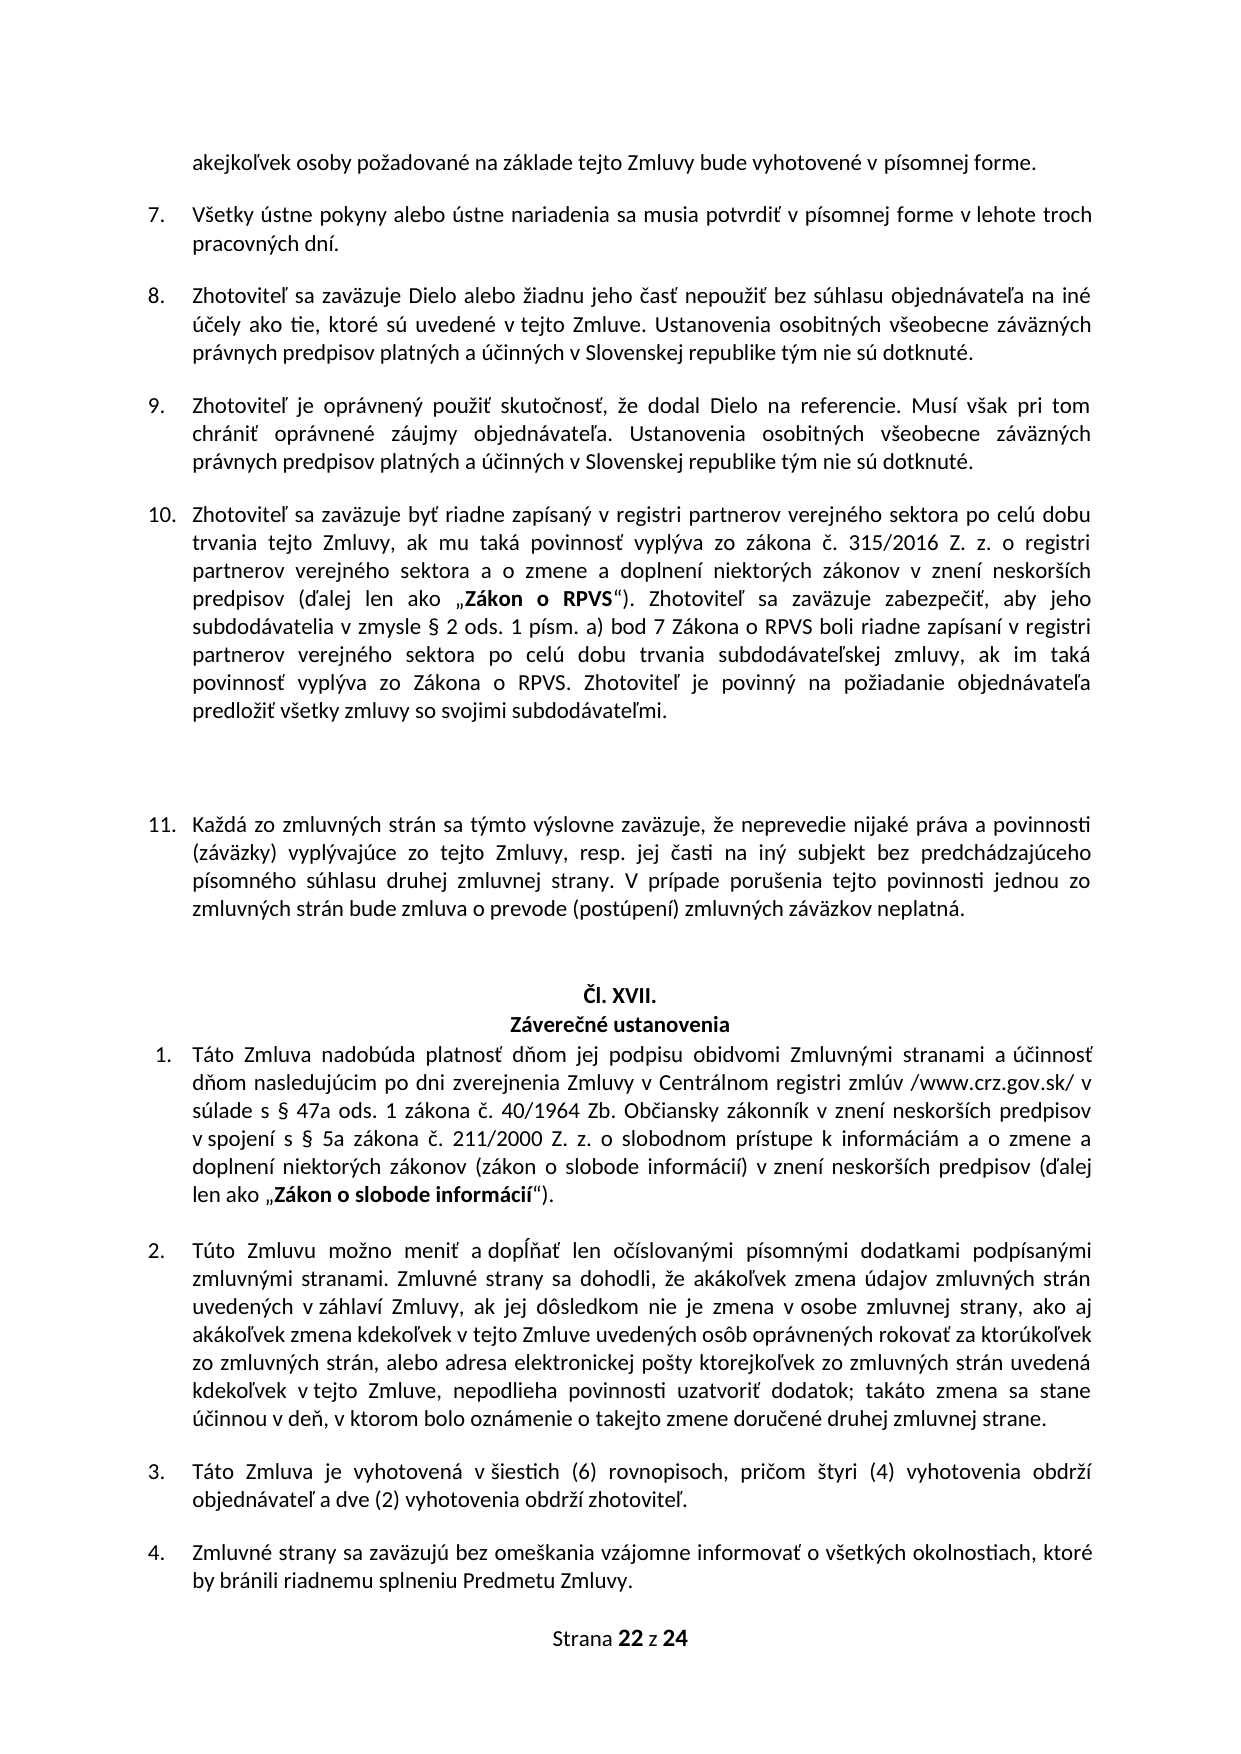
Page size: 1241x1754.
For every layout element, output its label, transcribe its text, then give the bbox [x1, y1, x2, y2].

list Zhotoviteľ sa zaväzuje Dielo alebo žiadnu jeho časť nepoužiť bez súhlasu objednávateľa na iné účely ako tie, ktoré sú uvedené v tejto Zmluve. Ustanovenia osobitných všeobecne záväzných právnych predpisov platných a účinných v Slovenskej republike tým nie sú dotknuté. [148, 282, 1093, 366]
list Táto Zmluva je vyhotovená v šiestich (6) rovnopisoch, pričom štyri (4) vyhotovenia obdrží objednávateľ a dve (2) vyhotovenia obdrží zhotoviteľ. [148, 1457, 1093, 1513]
list Táto Zmluva nadobúda platnosť dňom jej podpisu obidvomi Zmluvnými stranami a účinnosť dňom nasledujúcim po dni zverejnenia Zmluvy v Centrálnom registri zmlúv /www.crz.gov.sk/ v súlade s § 47a ods. 1 zákona č. 40/1964 Zb. Občiansky zákonník v znení neskorších predpisov v spojení s § 5a zákona č. 211/2000 Z. z. o slobodnom prístupe k informáciám a o zmene a doplnení niektorých zákonov (zákon o slobode informácií) v znení neskorších predpisov (ďalej len ako „Zákon o slobode informácií“). [154, 1040, 1093, 1208]
list Zmluvné strany sa zaväzujú bez omeškania vzájomne informovať o všetkých okolnostiach, ktoré by bránili riadnemu splneniu Predmetu Zmluvy. [148, 1538, 1093, 1594]
list Všetky ústne pokyny alebo ústne nariadenia sa musia potvrdiť v písomnej forme v lehote troch pracovných dní. [148, 201, 1093, 257]
text Záverečné ustanovenia [148, 1010, 1093, 1038]
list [148, 148, 1093, 176]
list Každá zo zmluvných strán sa týmto výslovne zaväzuje, že neprevedie nijaké práva a povinnosti (záväzky) vyplývajúce zo tejto Zmluvy, resp. jej časti na iný subjekt bez predchádzajúceho písomného súhlasu druhej zmluvnej strany. V prípade porušenia tejto povinnosti jednou zo zmluvných strán bude zmluva o prevode (postúpení) zmluvných záväzkov neplatná. [148, 810, 1093, 922]
list Túto Zmluvu možno meniť a dopĺňať len očíslovanými písomnými dodatkami podpísanými zmluvnými stranami. Zmluvné strany sa dohodli, že akákoľvek zmena údajov zmluvných strán uvedených v záhlaví Zmluvy, ak jej dôsledkom nie je zmena v osobe zmluvnej strany, ako aj akákoľvek zmena kdekoľvek v tejto Zmluve uvedených osôb oprávnených rokovať za ktorúkoľvek zo zmluvných strán, alebo adresa elektronickej pošty ktorejkoľvek zo zmluvných strán uvedená kdekoľvek v tejto Zmluve, nepodlieha povinnosti uzatvoriť dodatok; takáto zmena sa stane účinnou v deň, v ktorom bolo oznámenie o takejto zmene doručené druhej zmluvnej strane. [148, 1236, 1093, 1432]
list Zhotoviteľ sa zaväzuje byť riadne zapísaný v registri partnerov verejného sektora po celú dobu trvania tejto Zmluvy, ak mu taká povinnosť vyplýva zo zákona č. 315/2016 Z. z. o registri partnerov verejného sektora a o zmene a doplnení niektorých zákonov v znení neskorších predpisov (ďalej len ako „Zákon o RPVS“). Zhotoviteľ sa zaväzuje zabezpečiť, aby jeho subdodávatelia v zmysle § 2 ods. 1 písm. a) bod 7 Zákona o RPVS boli riadne zapísaní v registri partnerov verejného sektora po celú dobu trvania subdodávateľskej zmluvy, ak im taká povinnosť vyplýva zo Zákona o RPVS. Zhotoviteľ je povinný na požiadanie objednávateľa predložiť všetky zmluvy so svojimi subdodávateľmi. [148, 500, 1093, 724]
text Čl. XVII. [148, 981, 1093, 1009]
list Zhotoviteľ je oprávnený použiť skutočnosť, že dodal Dielo na referencie. Musí však pri tom chrániť oprávnené záujmy objednávateľa. Ustanovenia osobitných všeobecne záväzných právnych predpisov platných a účinných v Slovenskej republike tým nie sú dotknuté. [148, 391, 1093, 475]
